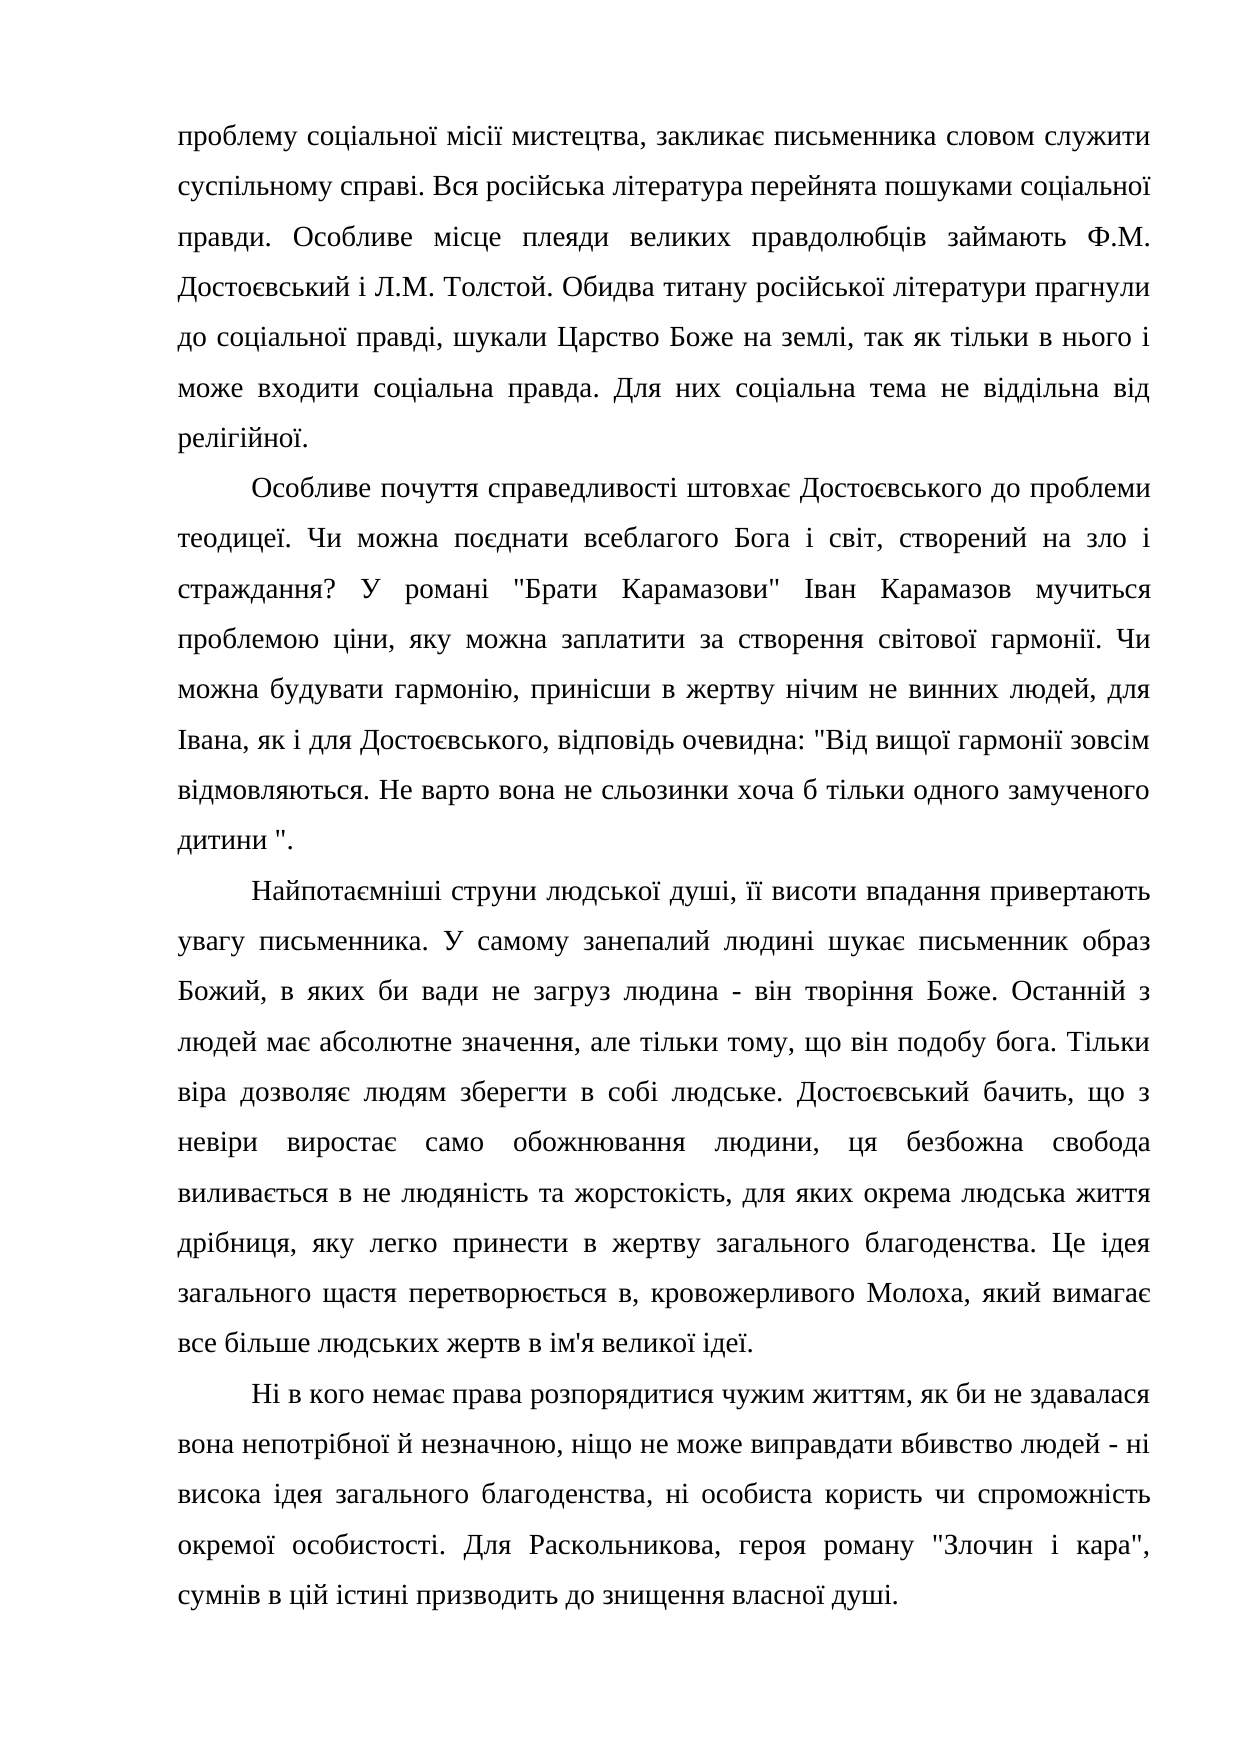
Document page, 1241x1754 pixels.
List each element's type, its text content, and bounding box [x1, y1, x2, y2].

text Особливе почуття справедливості штовхає Достоєвського до проблеми теодицеї. Чи можна поєднати всеблагого Бога і світ, створений на зло і страждання? У романі "Брати Карамазови" Іван Карамазов мучиться проблемою ціни, яку можна заплатити за створення світової гармонії. Чи можна будувати гармонію, принісши в жертву нічим не винних людей, для Івана, як і для Достоєвського, відповідь очевидна: "Від вищої гармонії зовсім відмовляються. Не варто вона не сльозинки хоча б тільки одного замученого дитини ". [177, 470, 1152, 856]
text Ні в кого немає права розпорядитися чужим життям, як би не здавалася вона непотрібної й незначною, ніщо не може виправдати вбивство людей - ні висока ідея загального благоденства, ні особиста користь чи спроможність окремої особистості. Для Раскольникова, героя роману "Злочин і кара", сумнів в цій істині призводить до знищення власної душі. [177, 1376, 1152, 1611]
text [177, 118, 1152, 453]
text Найпотаємніші струни людської душі, її висоти впадання привертають увагу письменника. У самому занепалий людині шукає письменник образ Божий, в яких би вади не загруз людина - він творіння Боже. Останній з людей має абсолютне значення, але тільки тому, що він подобу бога. Тільки віра дозволяє людям зберегти в собі людське. Достоєвський бачить, що з невіри виростає само обожнювання людини, ця безбожна свобода виливається в не людяність та жорстокість, для яких окрема людська життя дрібниця, яку легко принести в жертву загального благоденства. Це ідея загального щастя перетворюється в, кровожерливого Молоха, який вимагає все більше людських жертв в ім'я великої ідеї. [177, 873, 1152, 1359]
